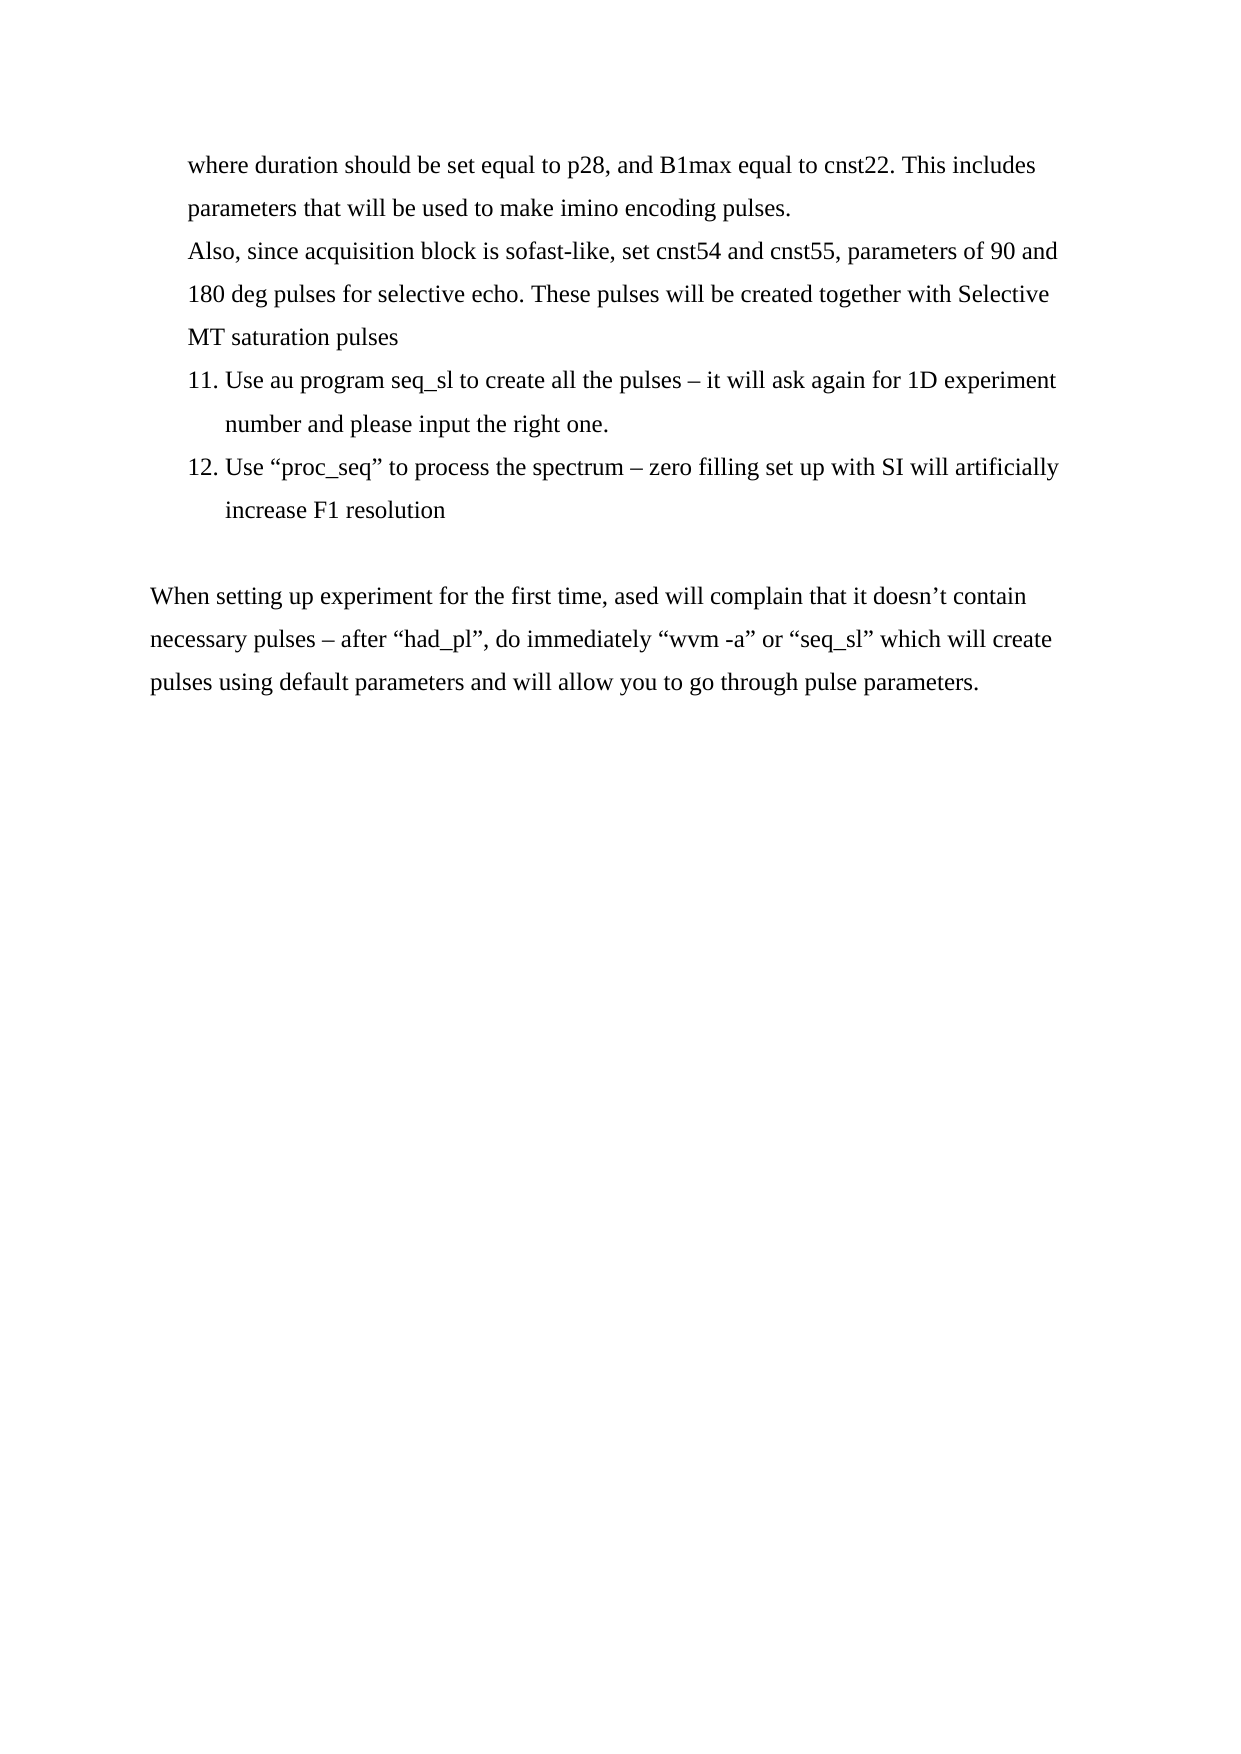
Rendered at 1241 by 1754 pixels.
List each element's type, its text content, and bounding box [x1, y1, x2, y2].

text where duration should be set equal to p28, and B1max equal to cnst22. This includes parameters that will be used to make imino encoding pulses. [187, 150, 1090, 222]
list Use au program seq_sl to create all the pulses – it will ask again for 1D experiment number and please input the right one. [187, 366, 1090, 437]
text When setting up experiment for the first time, ased will complain that it doesn’t contain necessary pulses – after “had_pl”, do immediately “wvm -a” or “seq_sl” which will create pulses using default parameters and will allow you to go through pulse parameters. [150, 581, 1090, 696]
list Use “proc_seq” to process the spectrum – zero filling set up with SI will artificially increase F1 resolution [187, 452, 1090, 524]
text Also, since acquisition block is sofast-like, set cnst54 and cnst55, parameters of 90 and 180 deg pulses for selective echo. These pulses will be created together with Selective MT saturation pulses [187, 236, 1090, 351]
